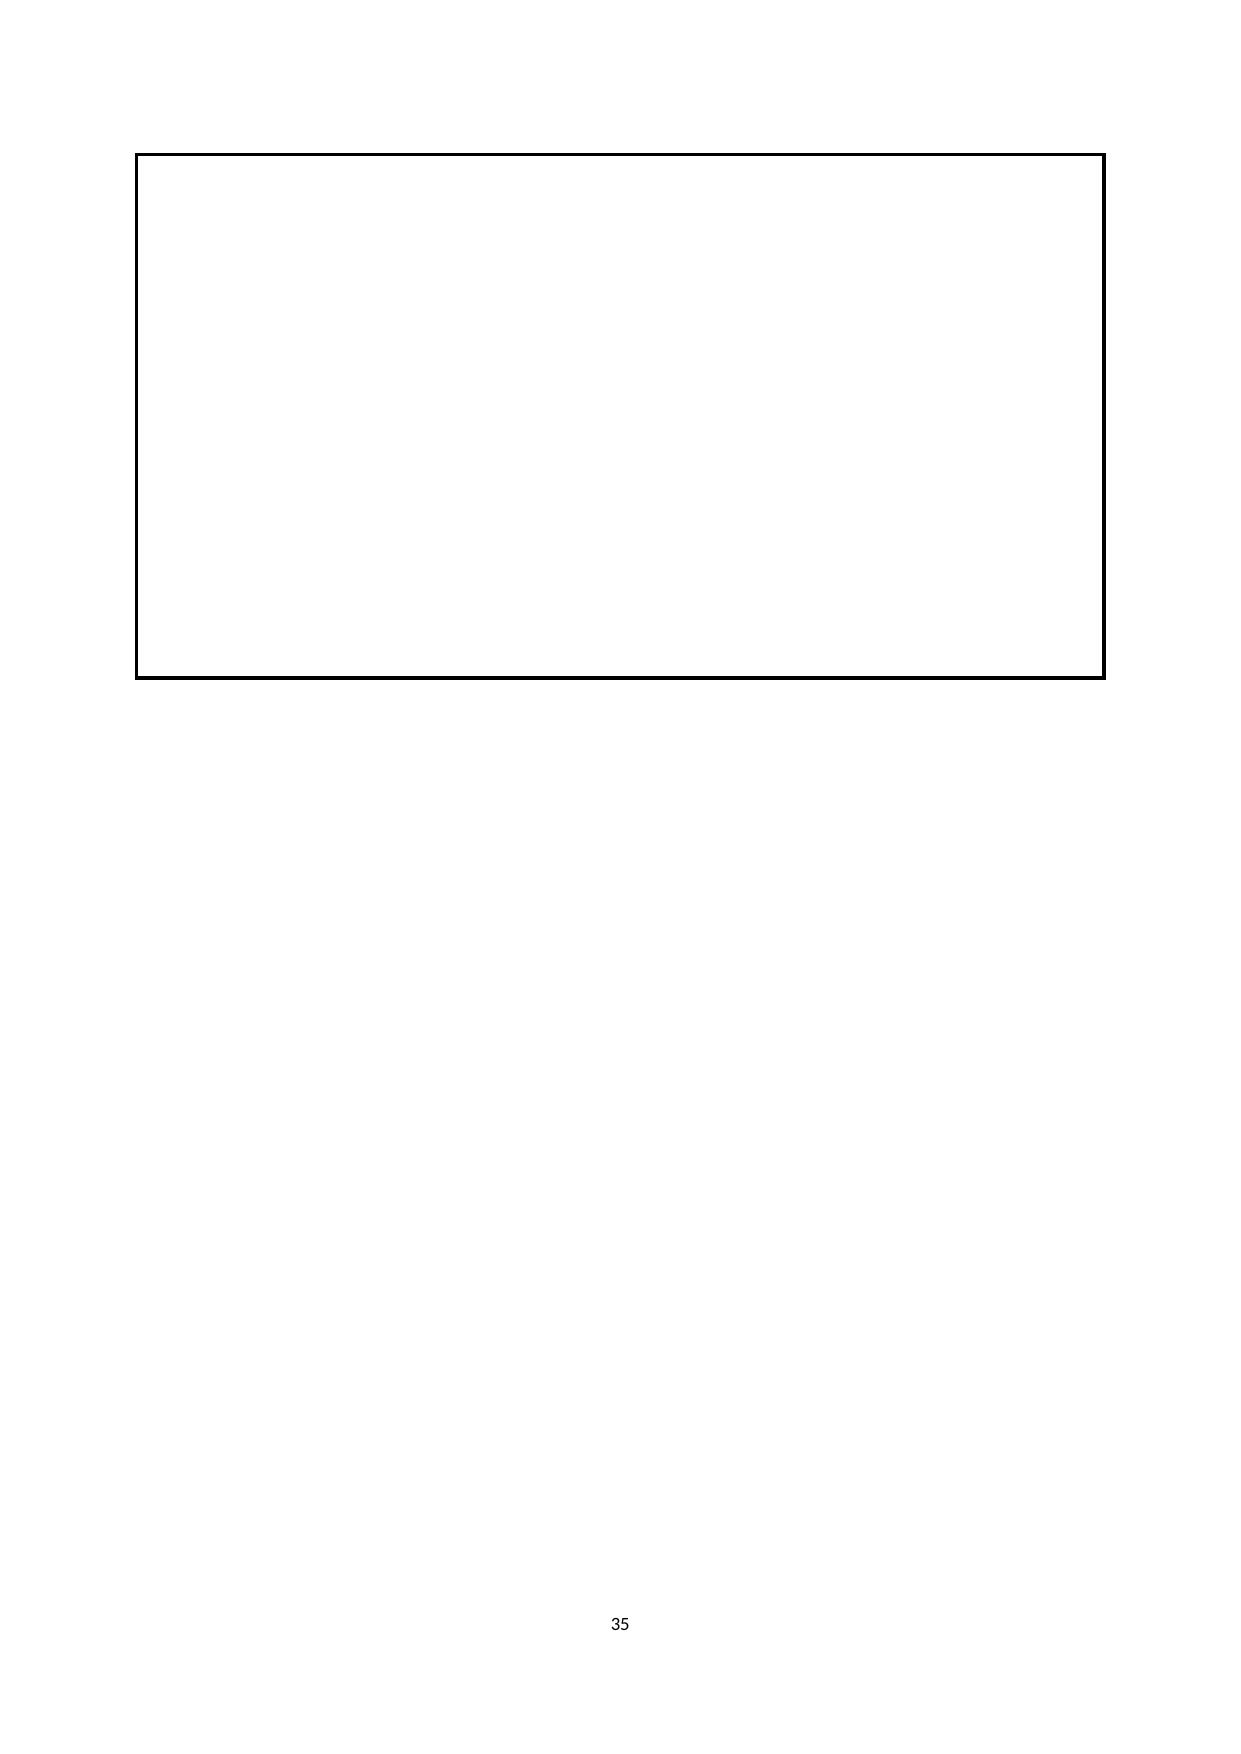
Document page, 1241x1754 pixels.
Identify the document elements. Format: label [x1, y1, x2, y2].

table_cell [138, 156, 1102, 676]
